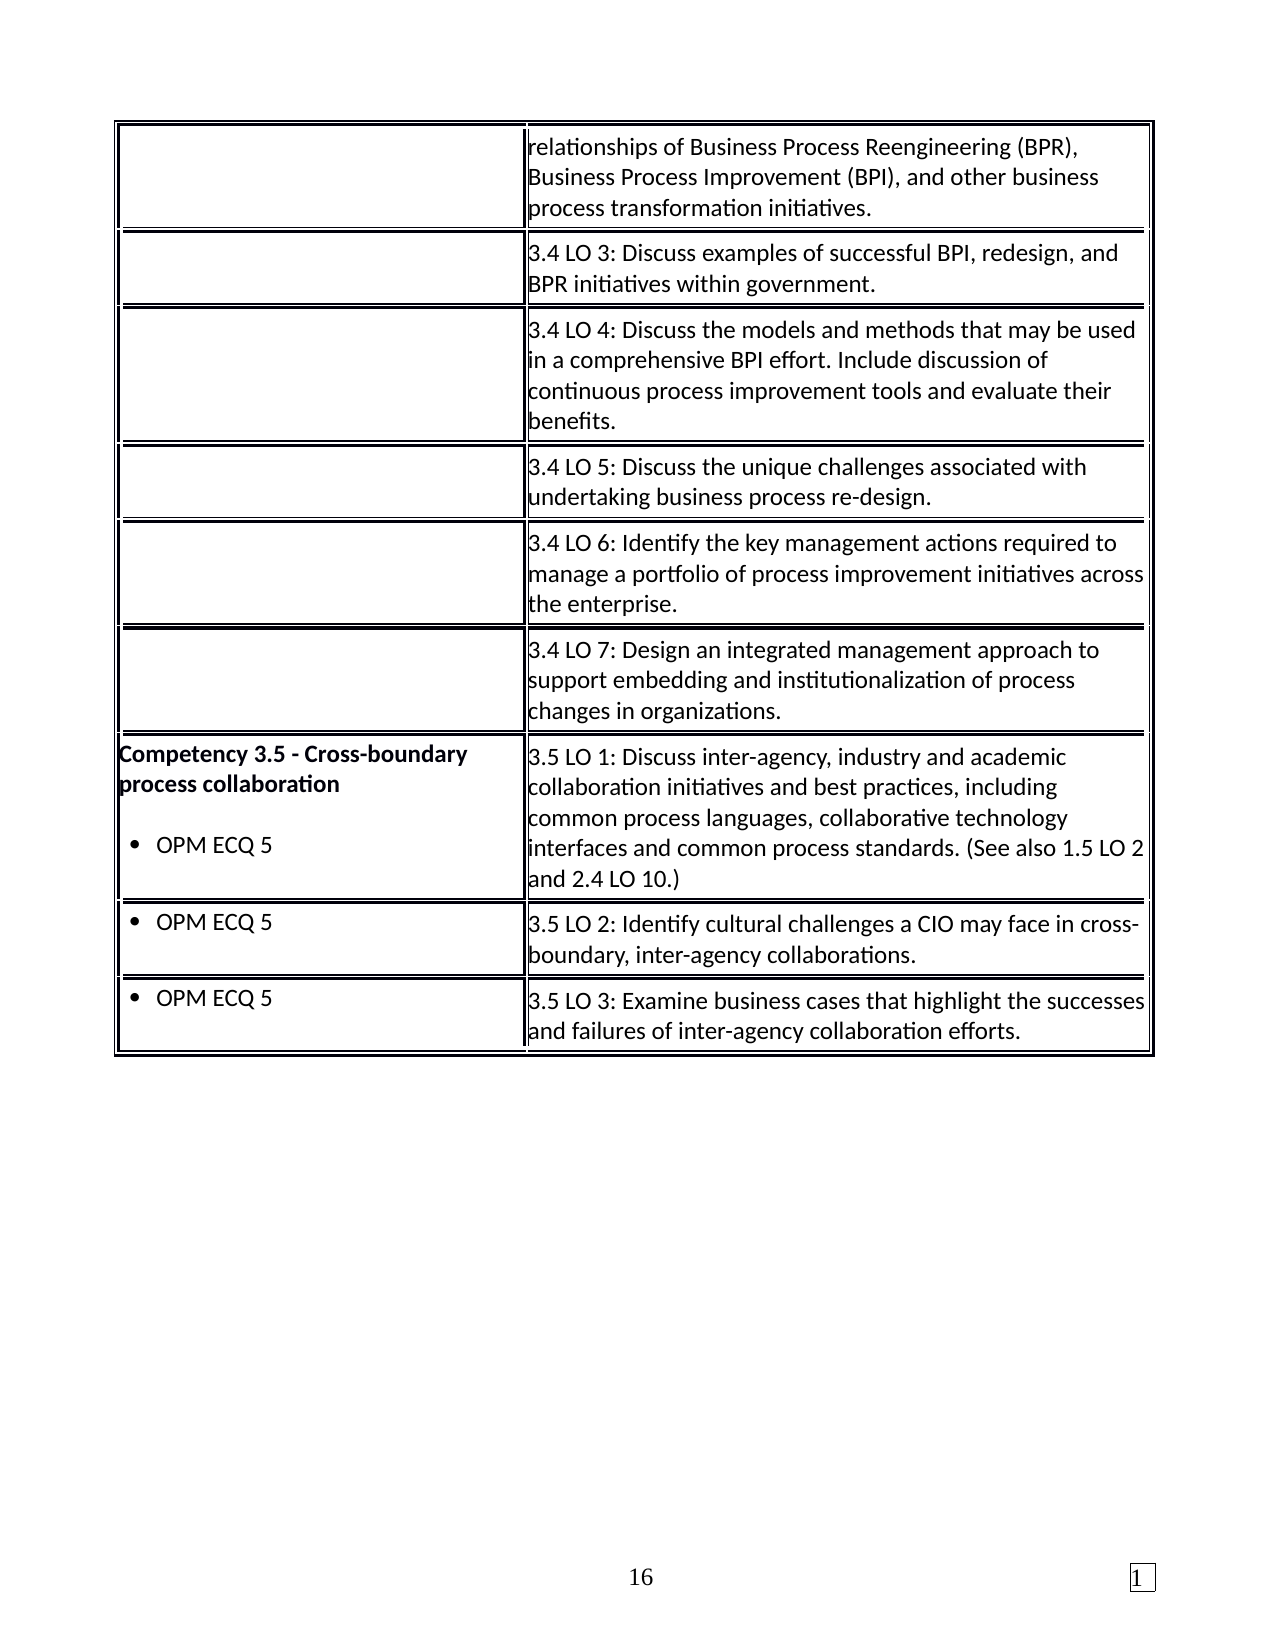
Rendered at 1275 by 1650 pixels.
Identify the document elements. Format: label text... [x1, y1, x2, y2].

table_cell OPM ECQ 5 [117, 974, 526, 1050]
table_cell [117, 623, 526, 730]
table_cell [117, 227, 526, 303]
table_cell 3.4 LO 5: Discuss the unique challenges associated with undertaking business process re-design. [526, 440, 1152, 517]
table_cell 3.5 LO 1: Discuss inter-agency, industry and academic collaboration initiatives and best practices, including common process languages, collaborative technology interfaces and common process standards. (See also 1.5 LO 2 and 2.4 LO 10.) [526, 730, 1152, 898]
table_cell OPM ECQ 5 [117, 898, 526, 974]
table_cell 3.4 LO 3: Discuss examples of successful BPI, redesign, and BPR initiatives within government. [526, 227, 1152, 303]
table_cell [117, 440, 526, 517]
table_cell [117, 303, 526, 440]
table_cell 3.5 LO 3: Examine business cases that highlight the successes and failures of inter-agency collaboration efforts. [526, 974, 1152, 1050]
table_cell [117, 517, 526, 623]
table_cell 3.5 LO 2: Identify cultural challenges a CIO may face in cross-boundary, inter-agency collaborations. [526, 898, 1152, 974]
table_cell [526, 122, 1152, 227]
table_cell [120, 126, 526, 227]
table_cell 3.4 LO 4: Discuss the models and methods that may be used in a comprehensive BPI effort. Include discussion of continuous process improvement tools and evaluate their benefits. [526, 303, 1152, 440]
table_cell Competency 3.5 - Cross-boundary process collaboration OPM ECQ 5 [117, 730, 526, 898]
table_cell 3.4 LO 6: Identify the key management actions required to manage a portfolio of process improvement initiatives across the enterprise. [526, 517, 1152, 623]
table_cell 3.4 LO 7: Design an integrated management approach to support embedding and institutionalization of process changes in organizations. [526, 623, 1152, 730]
